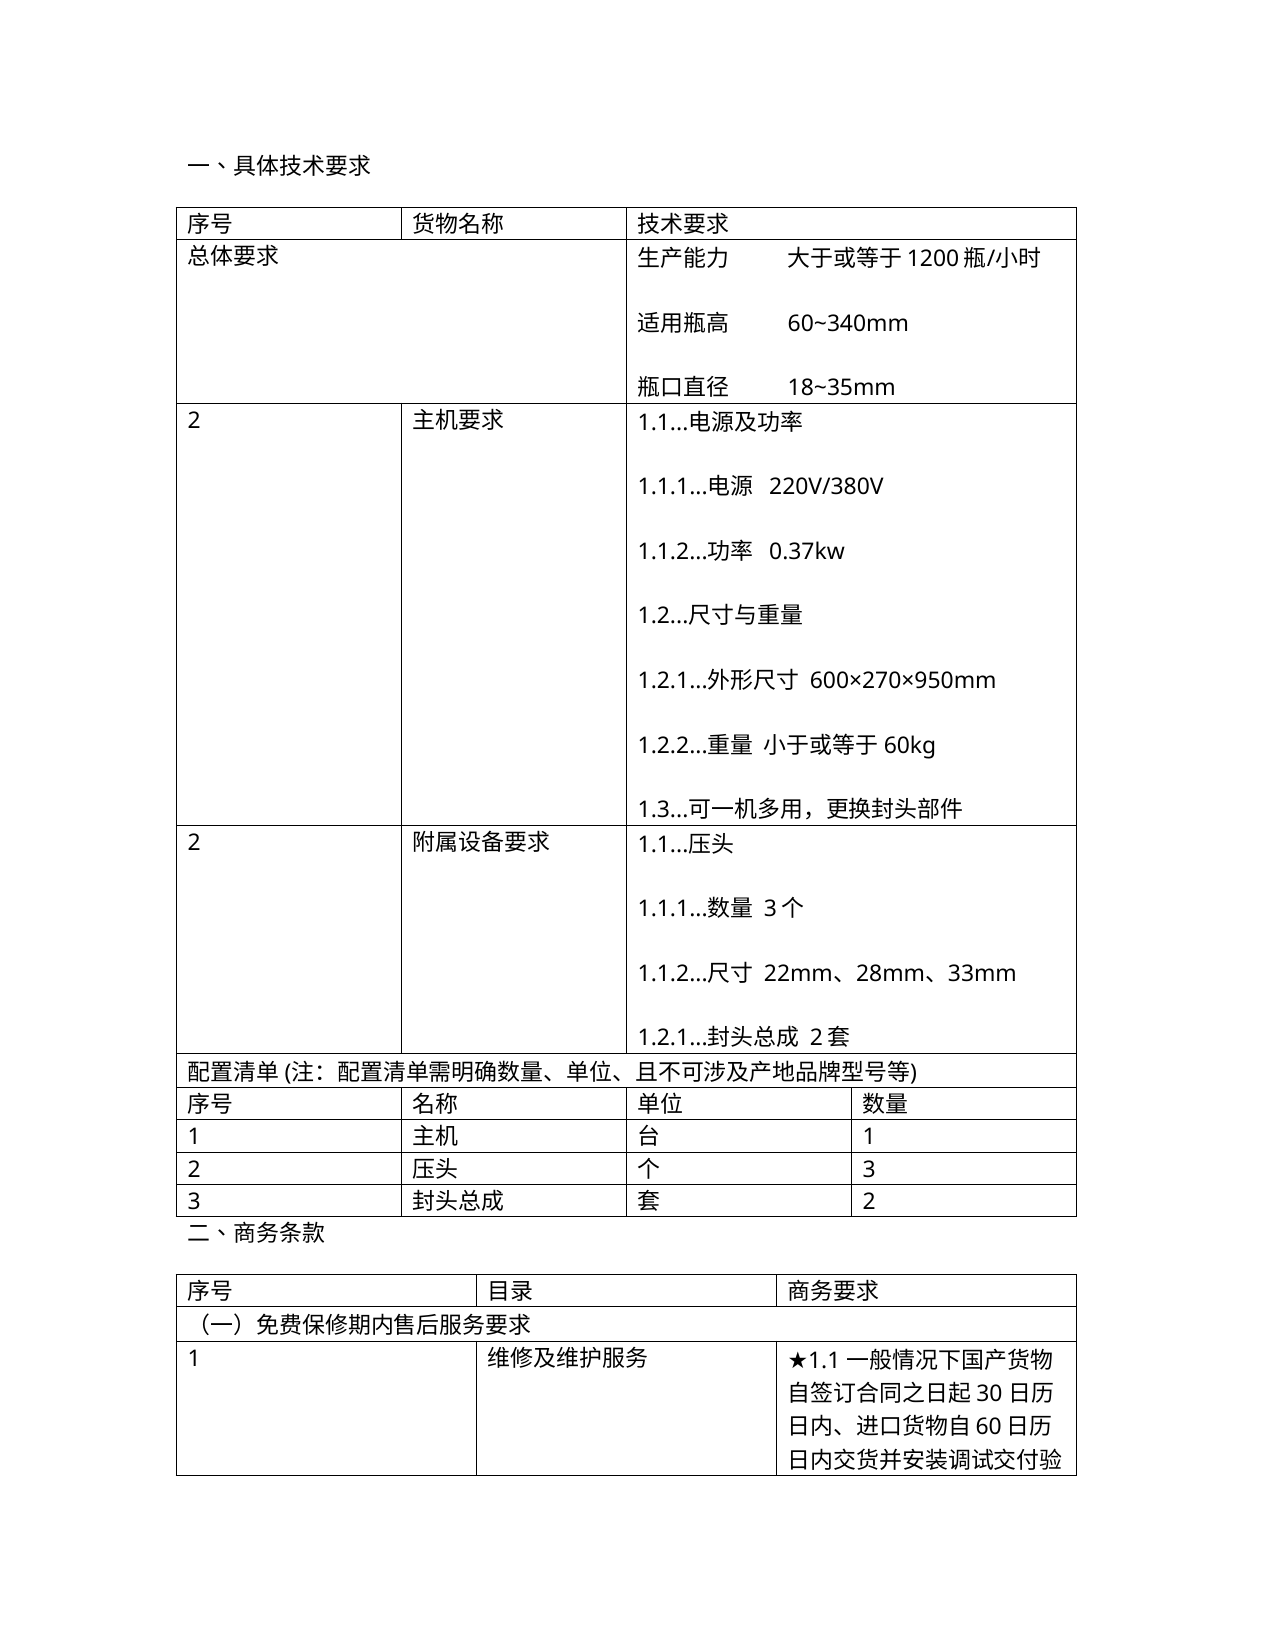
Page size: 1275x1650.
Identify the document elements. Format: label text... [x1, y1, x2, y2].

table_header 目录 [477, 1275, 776, 1306]
table_cell 1.1...压头 1.1.1...数量 3个 1.1.2...尺寸 22mm、28mm、33mm 1.2.1...封头总成 2套 [627, 826, 1076, 1053]
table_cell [777, 1342, 1076, 1475]
table_cell 1 [177, 1120, 401, 1152]
table_cell 3 [852, 1153, 1076, 1184]
table_header 技术要求 [627, 208, 1076, 239]
table_cell 1.1...电源及功率 1.1.1...电源 220V/380V 1.1.2...功率 0.37kw 1.2...尺寸与重量 1.2.1...外形尺寸 600×270×950mm 1.2.2...重量 小于或等于 60kg 1.3...可一机多用，更换封头部件 [627, 404, 1076, 824]
table_header 序号 [177, 208, 401, 239]
table_header 货物名称 [402, 208, 626, 239]
table_cell 序号 [177, 1088, 401, 1119]
table_cell 生产能力 大于或等于1200瓶/小时 适用瓶高 60~340mm 瓶口直径 18~35mm [627, 240, 1076, 403]
table_cell 1 [852, 1120, 1076, 1152]
table_cell 附属设备要求 [402, 826, 626, 1053]
table_cell 3 [177, 1185, 401, 1216]
table_cell 单位 [627, 1088, 851, 1119]
table_cell 2 [177, 404, 401, 824]
table_cell 维修及维护服务 [477, 1342, 776, 1475]
text 一、具体技术要求 [187, 150, 1087, 181]
table_cell 2 [177, 826, 401, 1053]
table_cell 总体要求 [177, 240, 626, 403]
table_cell 台 [627, 1120, 851, 1152]
table_cell 主机要求 [402, 404, 626, 824]
table_cell 压头 [402, 1153, 626, 1184]
table_cell （一）免费保修期内售后服务要求 [177, 1307, 1076, 1341]
table_cell 名称 [402, 1088, 626, 1119]
table_cell 个 [627, 1153, 851, 1184]
table_cell 2 [852, 1185, 1076, 1216]
table_header 序号 [177, 1275, 476, 1306]
table_cell 1 [177, 1342, 476, 1475]
table_cell 配置清单 (注：配置清单需明确数量、单位、且不可涉及产地品牌型号等) [177, 1054, 1076, 1087]
table_cell 封头总成 [402, 1185, 626, 1216]
text 二、商务条款 [187, 1217, 1087, 1248]
table_cell 2 [177, 1153, 401, 1184]
table_cell 数量 [852, 1088, 1076, 1119]
table_cell 套 [627, 1185, 851, 1216]
table_cell 主机 [402, 1120, 626, 1152]
table_header 商务要求 [777, 1275, 1076, 1306]
